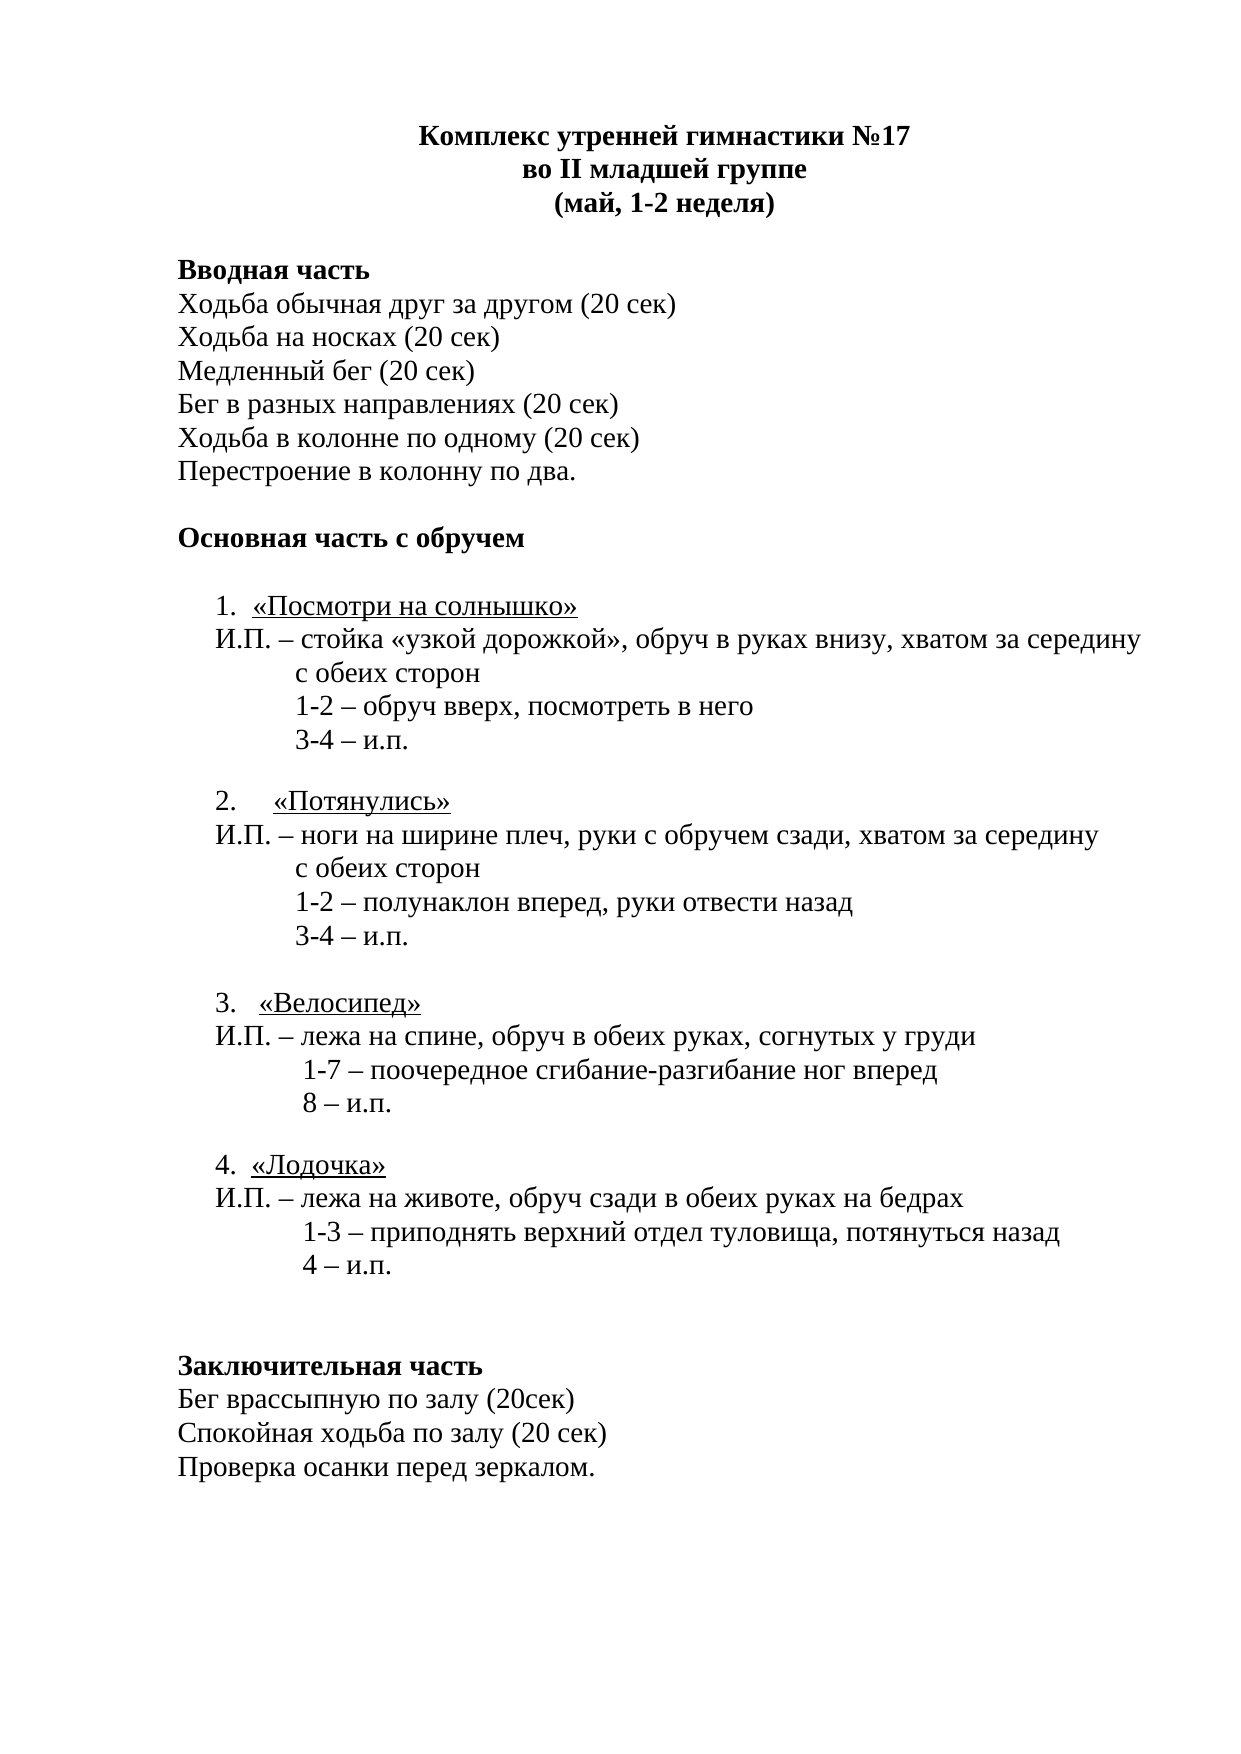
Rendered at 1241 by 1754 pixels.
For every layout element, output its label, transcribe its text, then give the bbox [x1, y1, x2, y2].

text Бег в разных направлениях (20 сек) [177, 386, 1152, 420]
text (май, 1-2 неделя) [177, 185, 1152, 219]
text Ходьба в колонне по одному (20 сек) [177, 420, 1152, 453]
text Основная часть с обручем [177, 521, 1152, 554]
text 1-7 – поочередное сгибание-разгибание ног вперед [215, 1052, 1152, 1085]
text И.П. – стойка «узкой дорожкой», обруч в руках внизу, хватом за середину [215, 621, 1152, 655]
text Ходьба обычная друг за другом (20 сек) [177, 286, 1152, 319]
text И.П. – лежа на животе, обруч сзади в обеих руках на бедрах [215, 1180, 1152, 1214]
text Комплекс утренней гимнастики №17 [177, 118, 1152, 152]
text во II младшей группе [177, 152, 1152, 185]
text 8 – и.п. [215, 1085, 1152, 1119]
text 3. «Велосипед» [215, 985, 1152, 1018]
text Медленный бег (20 сек) [177, 353, 1152, 386]
text с обеих сторон [215, 655, 1152, 688]
text 1-2 – обруч вверх, посмотреть в него [215, 688, 1152, 722]
text 3-4 – и.п. [215, 918, 1152, 951]
text Вводная часть [177, 252, 1152, 286]
text Проверка осанки перед зеркалом. [177, 1449, 1152, 1482]
text 3-4 – и.п. [215, 722, 1152, 755]
list «Посмотри на солнышко» [215, 588, 1152, 621]
text 4 – и.п. [215, 1247, 1152, 1281]
text И.П. – ноги на ширине плеч, руки с обручем сзади, хватом за середину [215, 817, 1152, 851]
text Спокойная ходьба по залу (20 сек) [177, 1415, 1152, 1449]
text 4. «Лодочка» [215, 1147, 1152, 1180]
text Ходьба на носках (20 сек) [177, 319, 1152, 353]
text И.П. – лежа на спине, обруч в обеих руках, согнутых у груди [215, 1018, 1152, 1052]
text 1-2 – полунаклон вперед, руки отвести назад [215, 884, 1152, 918]
text с обеих сторон [215, 851, 1152, 884]
text Перестроение в колонну по два. [177, 453, 1152, 487]
text 1-3 – приподнять верхний отдел туловища, потянуться назад [215, 1214, 1152, 1247]
text Бег врассыпную по залу (20сек) [177, 1382, 1152, 1415]
text Заключительная часть [177, 1348, 1152, 1382]
text 2. «Потянулись» [215, 783, 1152, 817]
